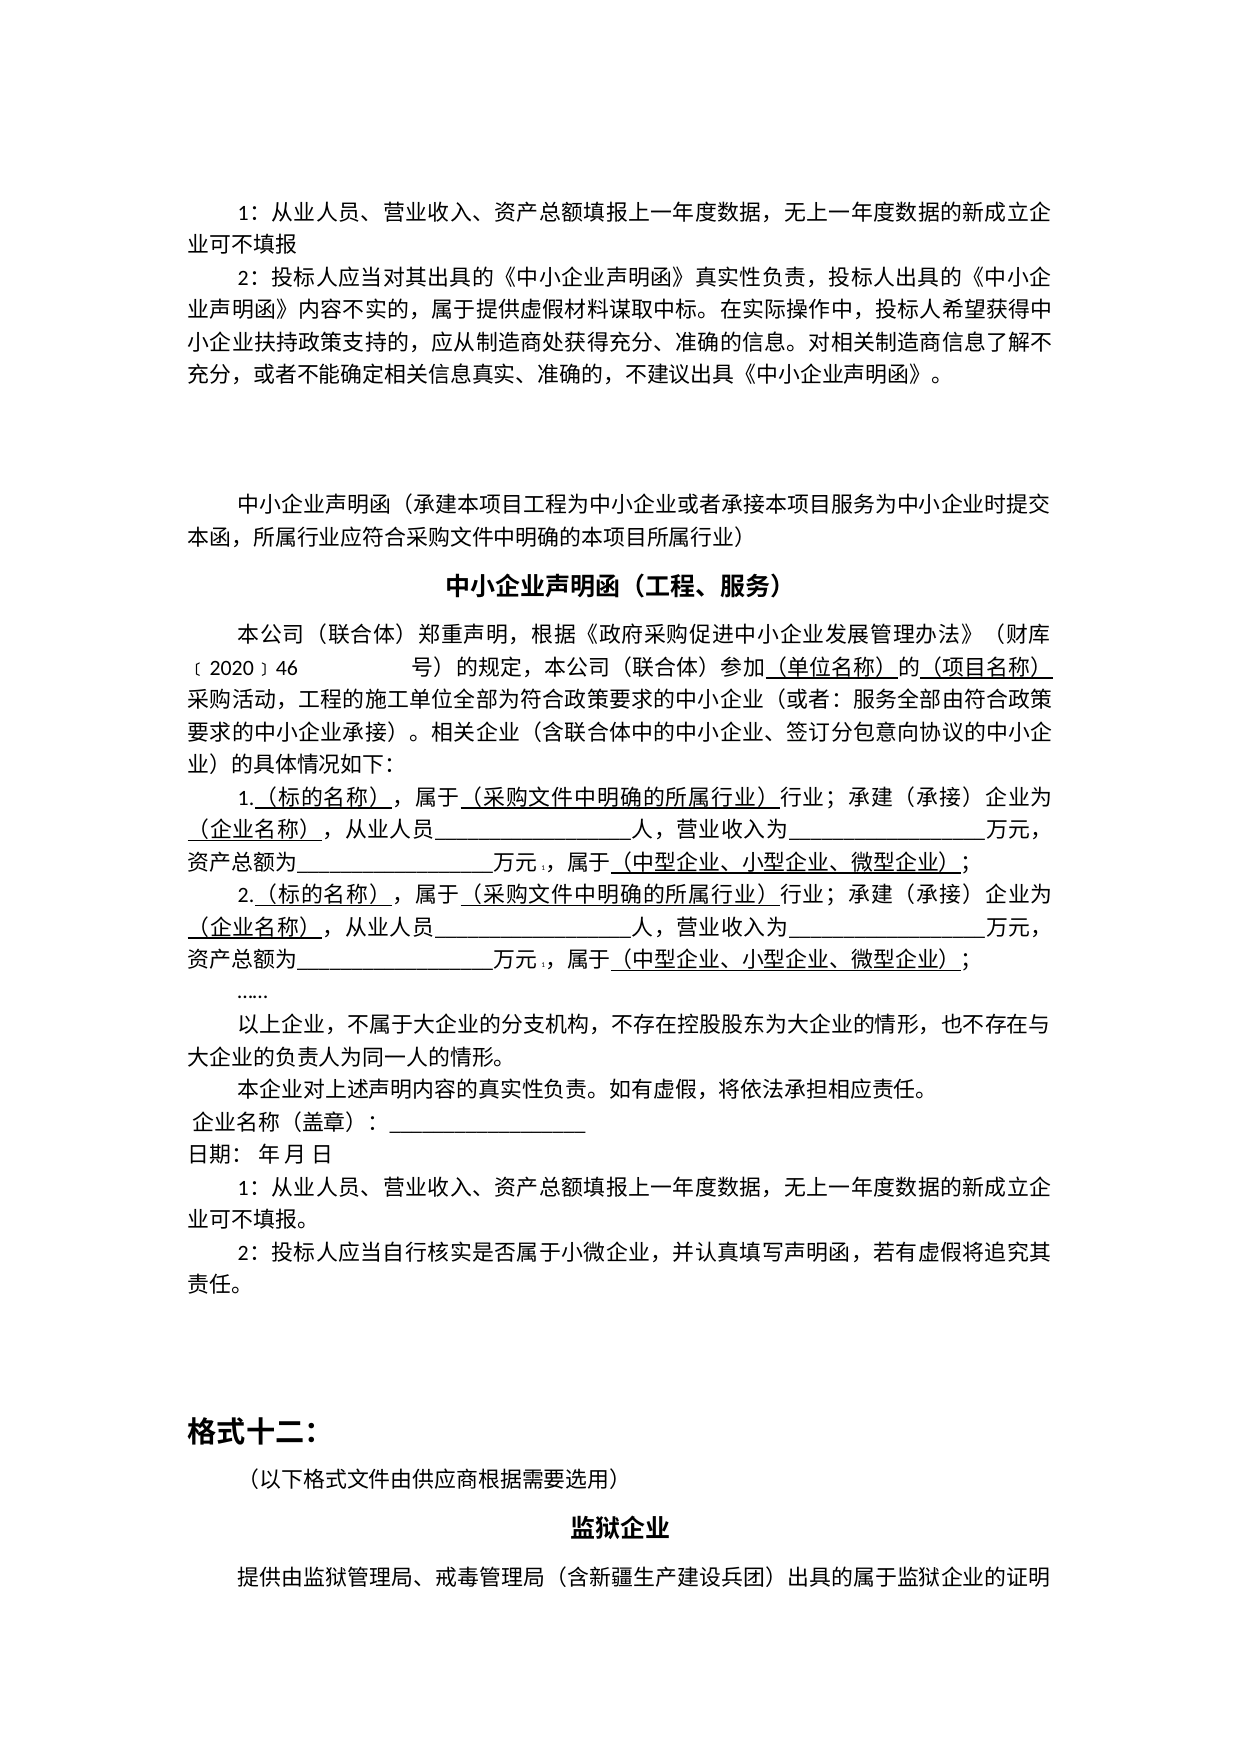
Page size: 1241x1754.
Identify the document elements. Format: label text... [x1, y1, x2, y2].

text 中小企业声明函（承建本项目工程为中小企业或者承接本项目服务为中小企业时提交本函，所属行业应符合采购文件中明确的本项目所属行业） [187, 487, 1053, 552]
text …… [187, 974, 1053, 1007]
text 2：投标人应当自行核实是否属于小微企业，并认真填写声明函，若有虚假将追究其责任。 [187, 1234, 1053, 1299]
text 监狱企业 [187, 1494, 1053, 1559]
text 1：从业人员、营业收入、资产总额填报上一年度数据，无上一年度数据的新成立企业可不填报 [187, 194, 1053, 259]
text 本企业对上述声明内容的真实性负责。如有虚假，将依法承担相应责任。 [187, 1072, 1053, 1104]
text 1：从业人员、营业收入、资产总额填报上一年度数据，无上一年度数据的新成立企业可不填报。 [187, 1169, 1053, 1234]
text 本公司（联合体）郑重声明，根据《政府采购促进中小企业发展管理办法》（财库﹝2020﹞46 号）的规定，本公司（联合体）参加（单位名称）的（项目名称）采购活动，工程的施工单位全部为符合政策要求的中小企业（或者：服务全部由符合政策要求的中小企业承接）。相关企业（含联合体中的中小企业、签订分包意向协议的中小企业）的具体情况如下： [187, 617, 1053, 779]
text 2：投标人应当对其出具的《中小企业声明函》真实性负责，投标人出具的《中小企业声明函》内容不实的，属于提供虚假材料谋取中标。在实际操作中，投标人希望获得中小企业扶持政策支持的，应从制造商处获得充分、准确的信息。对相关制造商信息了解不充分，或者不能确定相关信息真实、准确的，不建议出具《中小企业声明函》。 [187, 259, 1053, 389]
text 1.（标的名称），属于（采购文件中明确的所属行业）行业；承建（承接）企业为（企业名称），从业人员__________________人，营业收入为__________________万元，资产总额为__________________万元1，属于（中型企业、小型企业、微型企业）； [187, 779, 1053, 877]
text 企业名称（盖章）：__________________ [187, 1104, 1053, 1137]
text 中小企业声明函（工程、服务） [187, 552, 1053, 617]
text 格式十二： [187, 1397, 1053, 1462]
text 2.（标的名称），属于（采购文件中明确的所属行业）行业；承建（承接）企业为（企业名称），从业人员__________________人，营业收入为__________________万元，资产总额为__________________万元1，属于（中型企业、小型企业、微型企业）； [187, 877, 1053, 974]
text （以下格式文件由供应商根据需要选用） [187, 1462, 1053, 1494]
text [187, 1559, 1053, 1592]
text 以上企业，不属于大企业的分支机构，不存在控股股东为大企业的情形，也不存在与大企业的负责人为同一人的情形。 [187, 1007, 1053, 1072]
text 日期： 年 月 日 [187, 1137, 1053, 1169]
